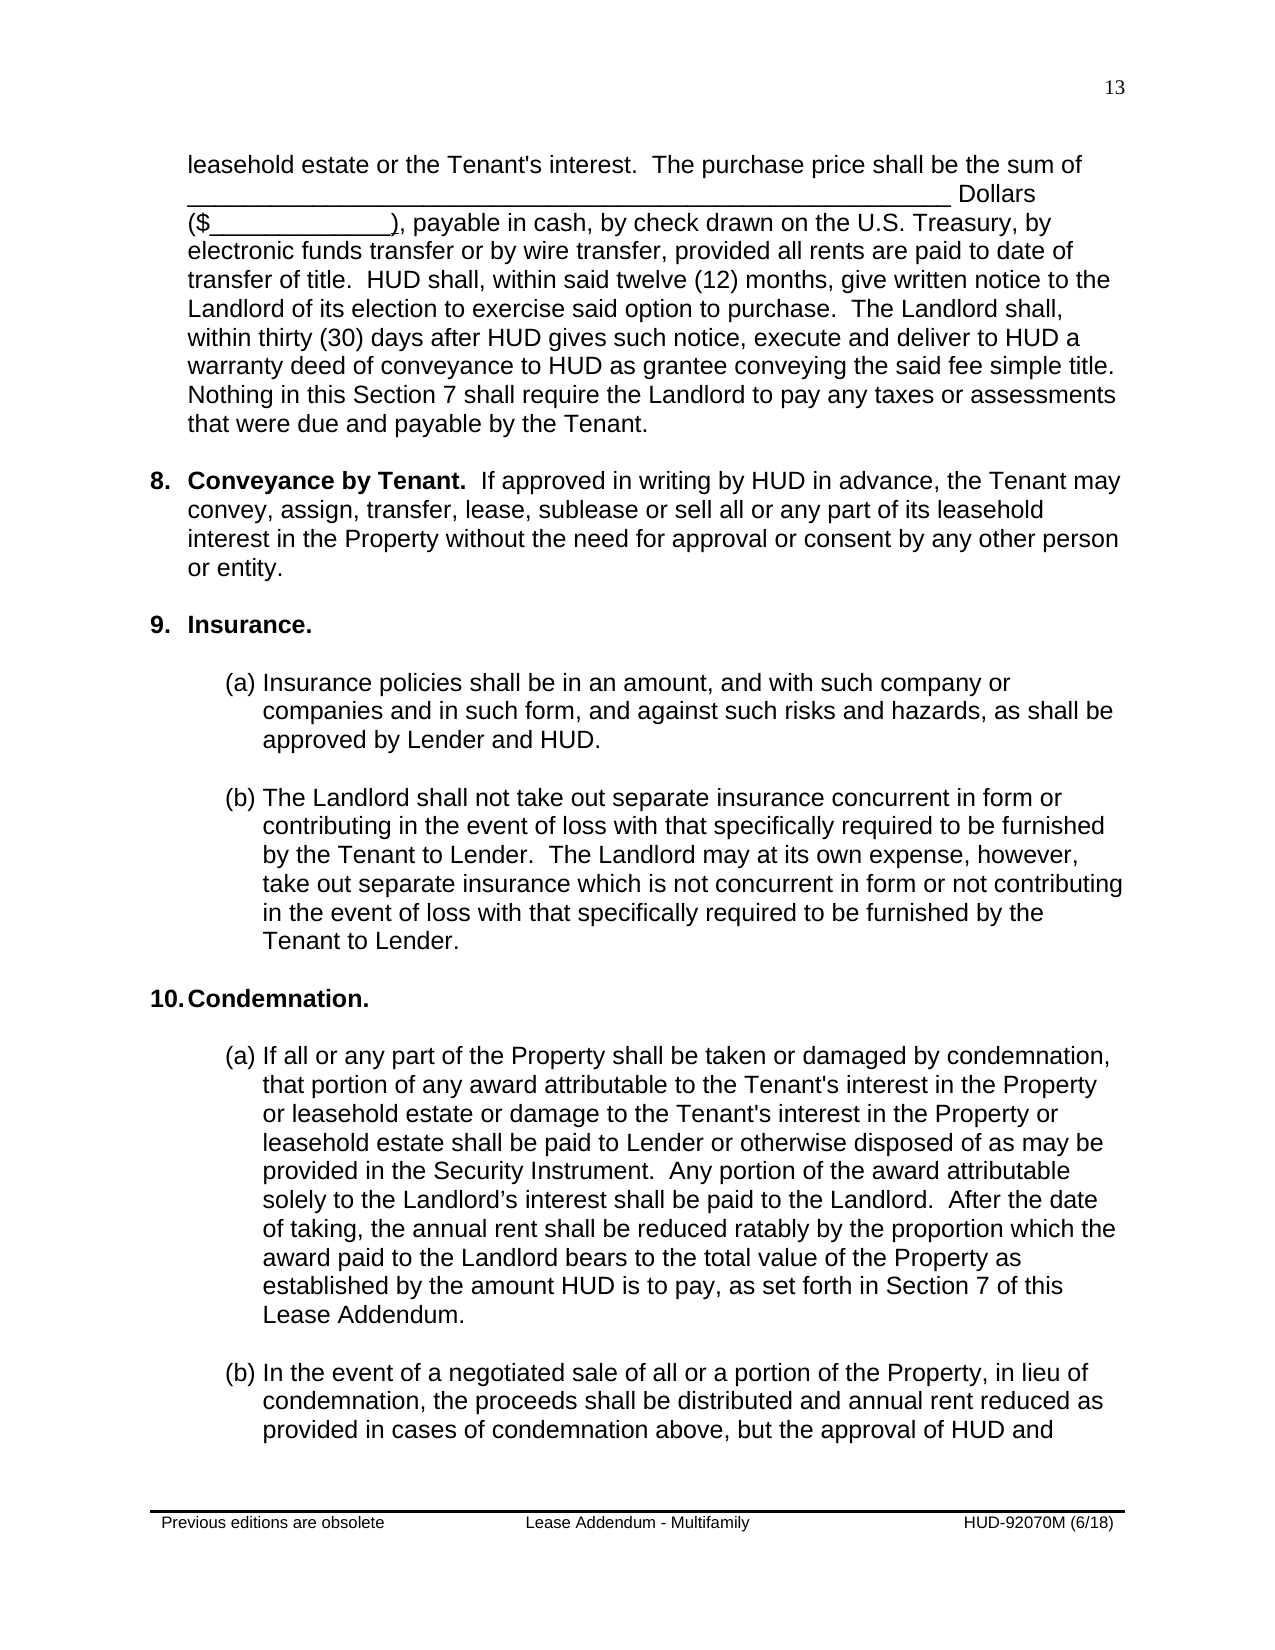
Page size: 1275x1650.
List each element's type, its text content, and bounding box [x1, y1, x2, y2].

list Conveyance by Tenant. If approved in writing by HUD in advance, the Tenant may convey, assign, transfer, lease, sublease or sell all or any part of its leasehold interest in the Property without the need for approval or consent by any other person or entity. [150, 466, 1125, 581]
list If all or any part of the Property shall be taken or damaged by condemnation, that portion of any award attributable to the Tenant's interest in the Property or leasehold estate or damage to the Tenant's interest in the Property or leasehold estate shall be paid to Lender or otherwise disposed of as may be provided in the Security Instrument. Any portion of the award attributable solely to the Landlord’s interest shall be paid to the Landlord. After the date of taking, the annual rent shall be reduced ratably by the proportion which the award paid to the Landlord bears to the total value of the Property as established by the amount HUD is to pay, as set forth in Section 7 of this Lease Addendum. [225, 1041, 1125, 1329]
list Insurance policies shall be in an amount, and with such company or companies and in such form, and against such risks and hazards, as shall be approved by Lender and HUD. [225, 667, 1125, 754]
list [150, 150, 1125, 437]
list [225, 1357, 1125, 1444]
list The Landlord shall not take out separate insurance concurrent in form or contributing in the event of loss with that specifically required to be furnished by the Tenant to Lender. The Landlord may at its own expense, however, take out separate insurance which is not concurrent in form or not contributing in the event of loss with that specifically required to be furnished by the Tenant to Lender. [225, 782, 1125, 955]
list Condemnation. [150, 984, 1125, 1012]
list Insurance. [150, 610, 1125, 639]
